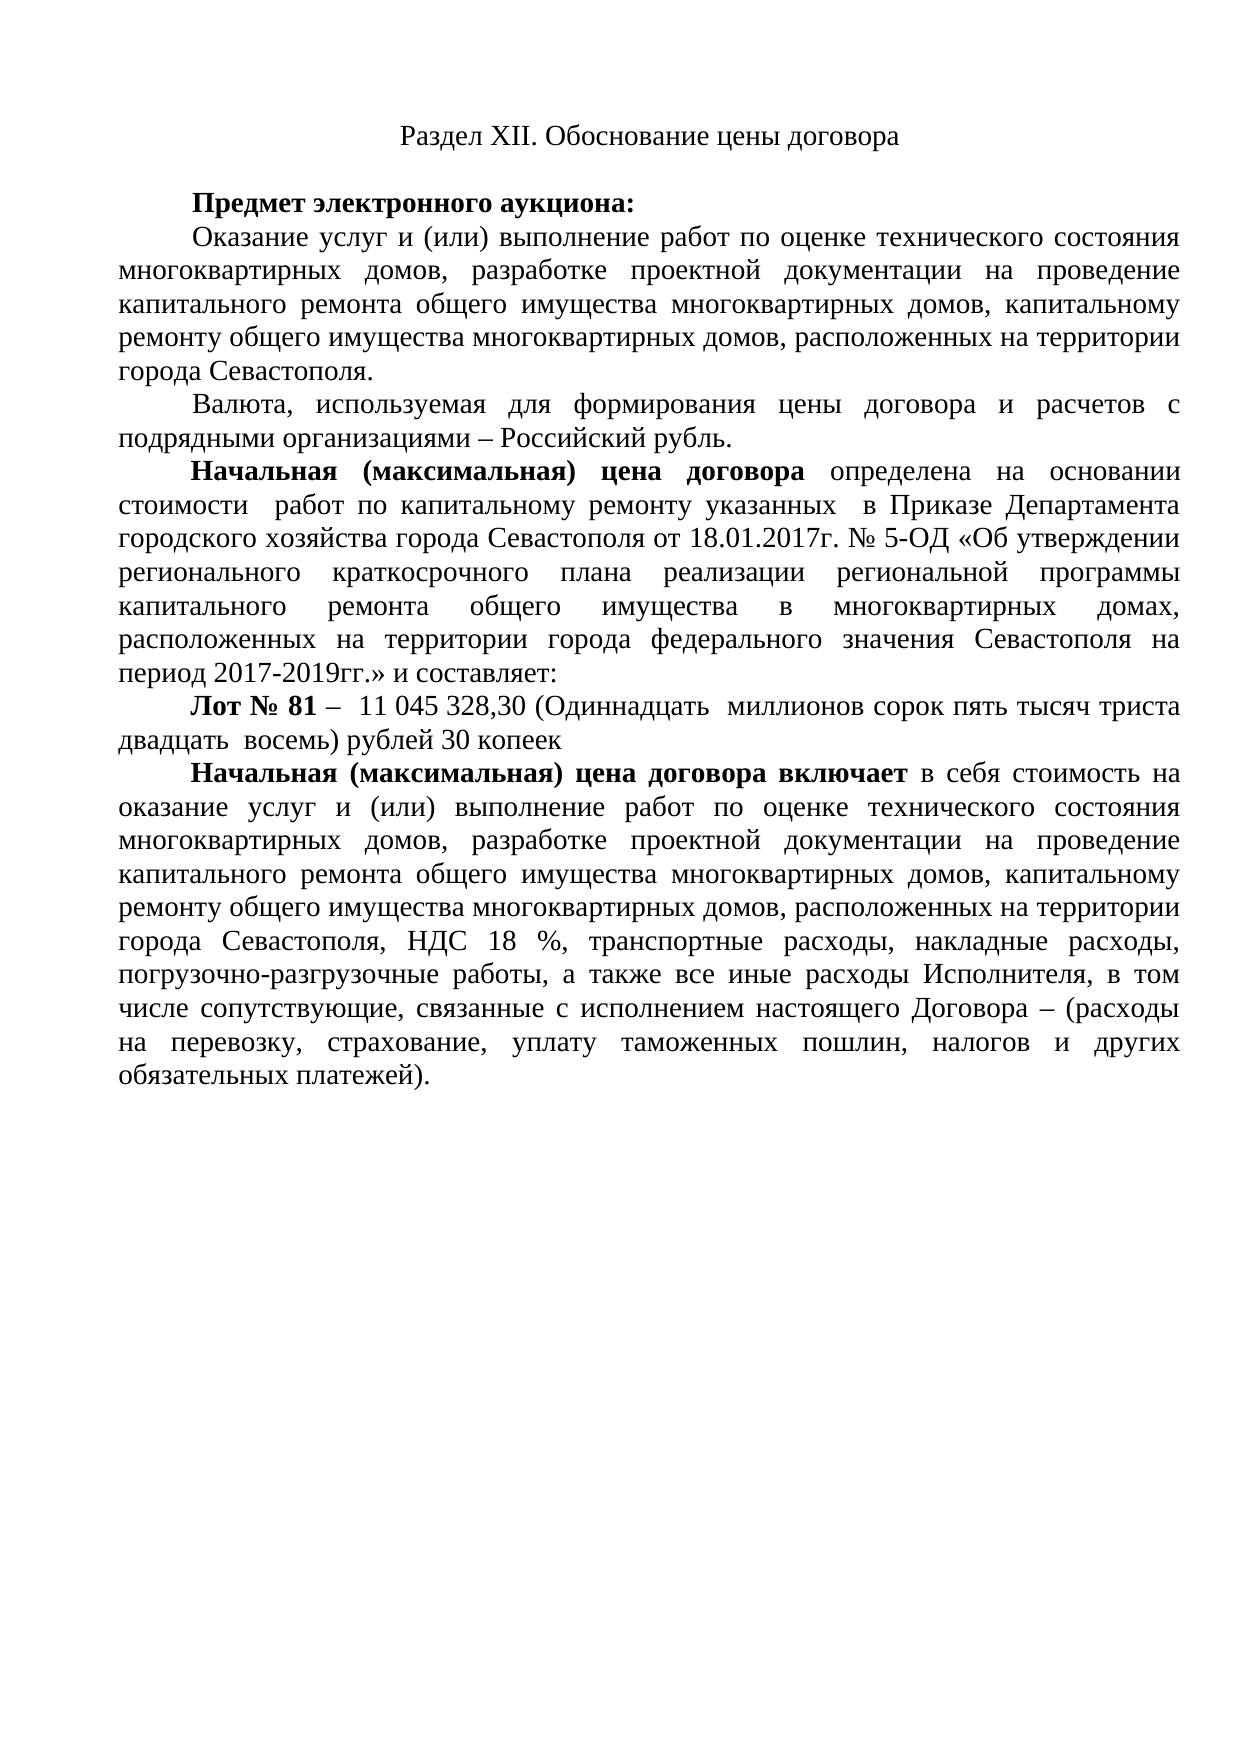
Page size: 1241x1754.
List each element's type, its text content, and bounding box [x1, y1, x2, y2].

text Раздел XII. Обоснование цены договора [118, 118, 1181, 152]
text Валюта, используемая для формирования цены договора и расчетов с подрядными организациями – Российский рубль. [118, 386, 1181, 453]
text Начальная (максимальная) цена договора определена на основании стоимости работ по капитальному ремонту указанных в Приказе Департамента городского хозяйства города Севастополя от 18.01.2017г. № 5-ОД «Об утверждении регионального краткосрочного плана реализации региональной программы капитального ремонта общего имущества в многоквартирных домах, расположенных на территории города федерального значения Севастополя на период 2017-2019гг.» и составляет: [118, 453, 1181, 688]
text Предмет электронного аукциона: [118, 185, 1181, 219]
text Лот № 81 – 11 045 328,30 (Одиннадцать миллионов сорок пять тысяч триста двадцать восемь) рублей 30 копеек [118, 688, 1181, 755]
text Оказание услуг и (или) выполнение работ по оценке технического состояния многоквартирных домов, разработке проектной документации на проведение капитального ремонта общего имущества многоквартирных домов, капитальному ремонту общего имущества многоквартирных домов, расположенных на территории города Севастополя. [118, 219, 1181, 386]
text Начальная (максимальная) цена договора включает в себя стоимость на оказание услуг и (или) выполнение работ по оценке технического состояния многоквартирных домов, разработке проектной документации на проведение капитального ремонта общего имущества многоквартирных домов, капитальному ремонту общего имущества многоквартирных домов, расположенных на территории города Севастополя, НДС 18 %, транспортные расходы, накладные расходы, погрузочно-разгрузочные работы, а также все иные расходы Исполнителя, в том числе сопутствующие, связанные с исполнением настоящего Договора – (расходы на перевозку, страхование, уплату таможенных пошлин, налогов и других обязательных платежей). [118, 755, 1181, 1091]
